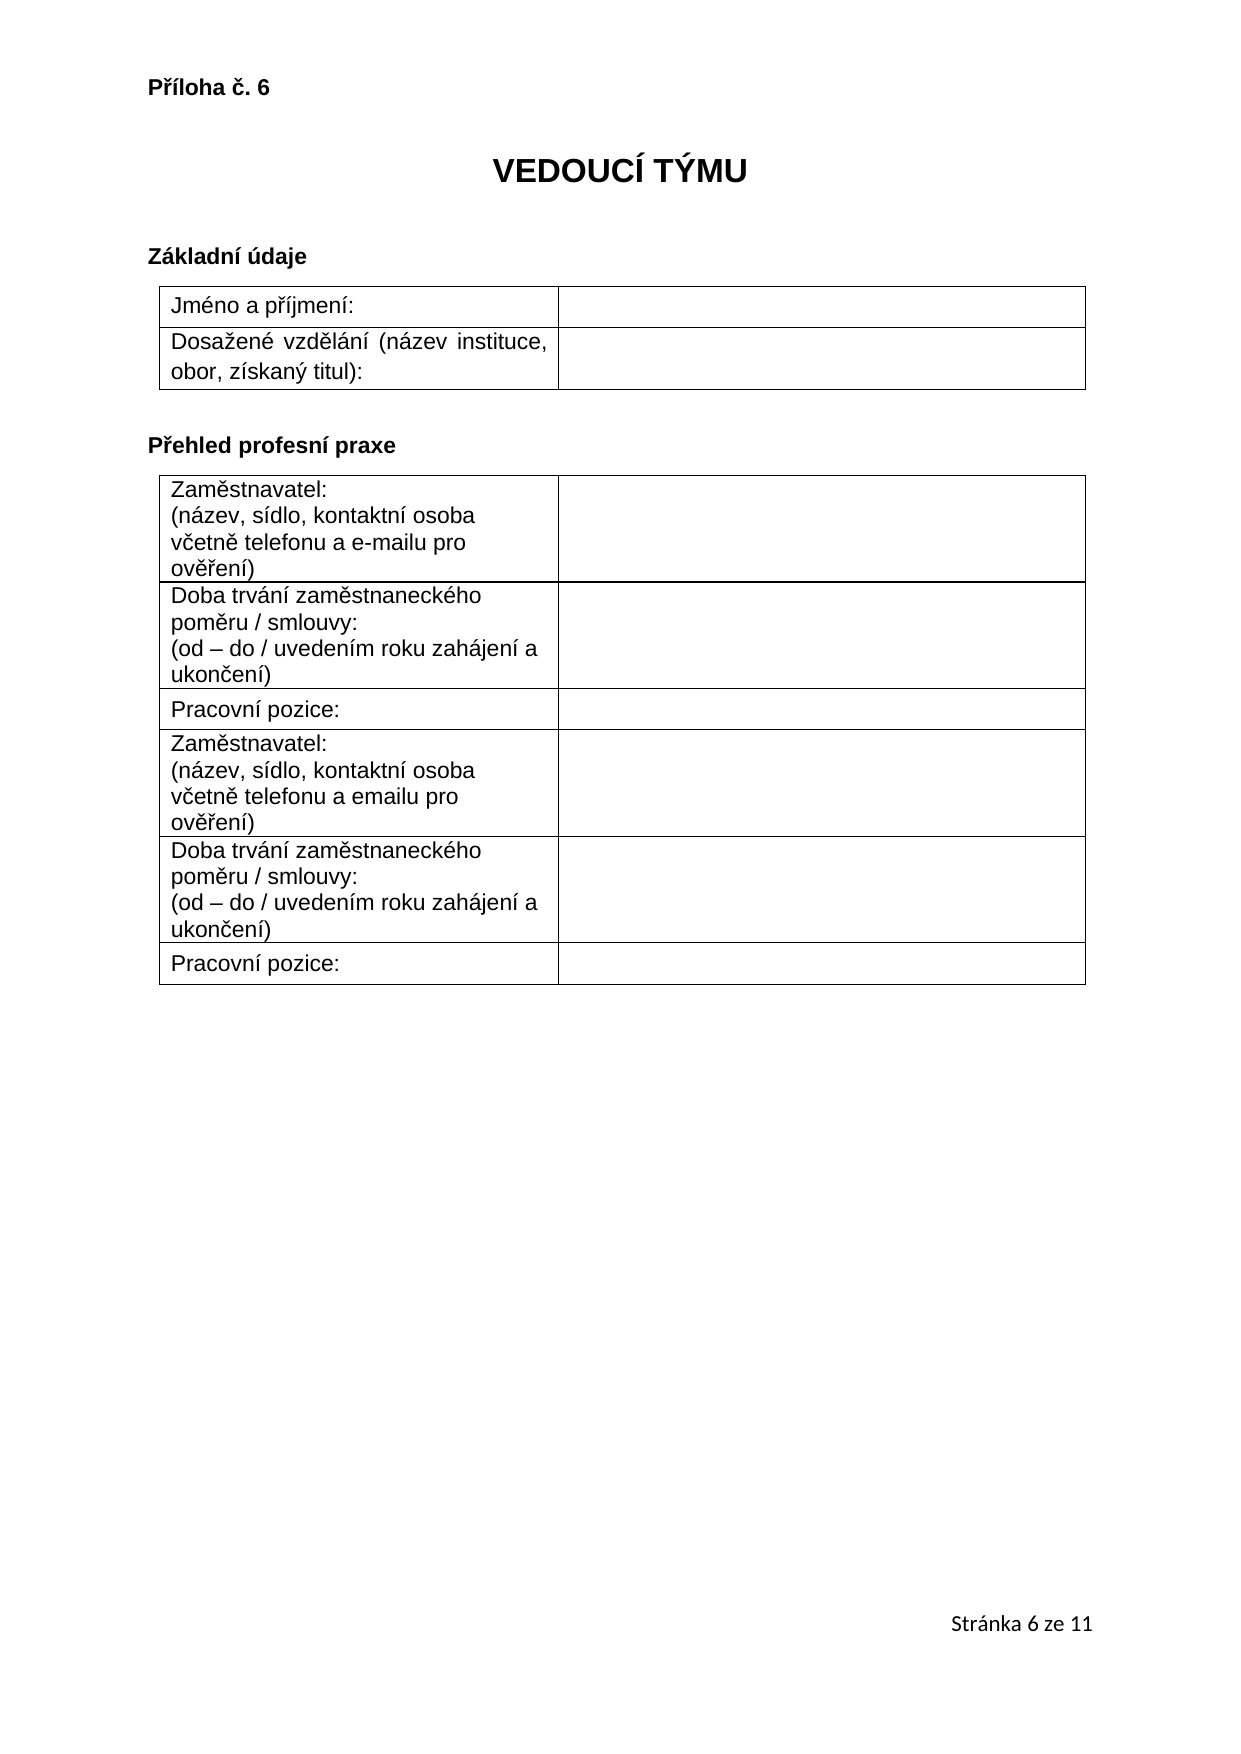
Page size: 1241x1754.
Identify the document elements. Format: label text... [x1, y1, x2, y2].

table_header Zaměstnavatel: (název, sídlo, kontaktní osoba včetně telefonu a e-mailu pro ověření) [160, 476, 558, 581]
table_cell [559, 943, 1085, 983]
table_cell [559, 689, 1085, 729]
table_header Jméno a příjmení: [160, 287, 558, 327]
table_cell [559, 730, 1085, 836]
table_cell Doba trvání zaměstnaneckého poměru / smlouvy: (od – do / uvedením roku zahájení a ukončení) [160, 837, 558, 942]
table_header [559, 287, 1085, 327]
table_header [559, 476, 1085, 581]
table_cell Zaměstnavatel: (název, sídlo, kontaktní osoba včetně telefonu a emailu pro ověření) [160, 730, 558, 836]
table_cell Pracovní pozice: [160, 943, 558, 983]
text VEDOUCÍ TÝMU [148, 151, 1093, 190]
table_cell Dosažené vzdělání (název instituce, obor, získaný titul): [160, 328, 558, 388]
table_cell [559, 583, 1085, 688]
table_cell [559, 328, 1085, 388]
text Přehled profesní praxe [148, 432, 1093, 458]
table_cell [559, 837, 1085, 942]
text Základní údaje [148, 243, 1093, 269]
table_cell Pracovní pozice: [160, 689, 558, 729]
table_cell Doba trvání zaměstnaneckého poměru / smlouvy: (od – do / uvedením roku zahájení a ukončení) [160, 583, 558, 688]
